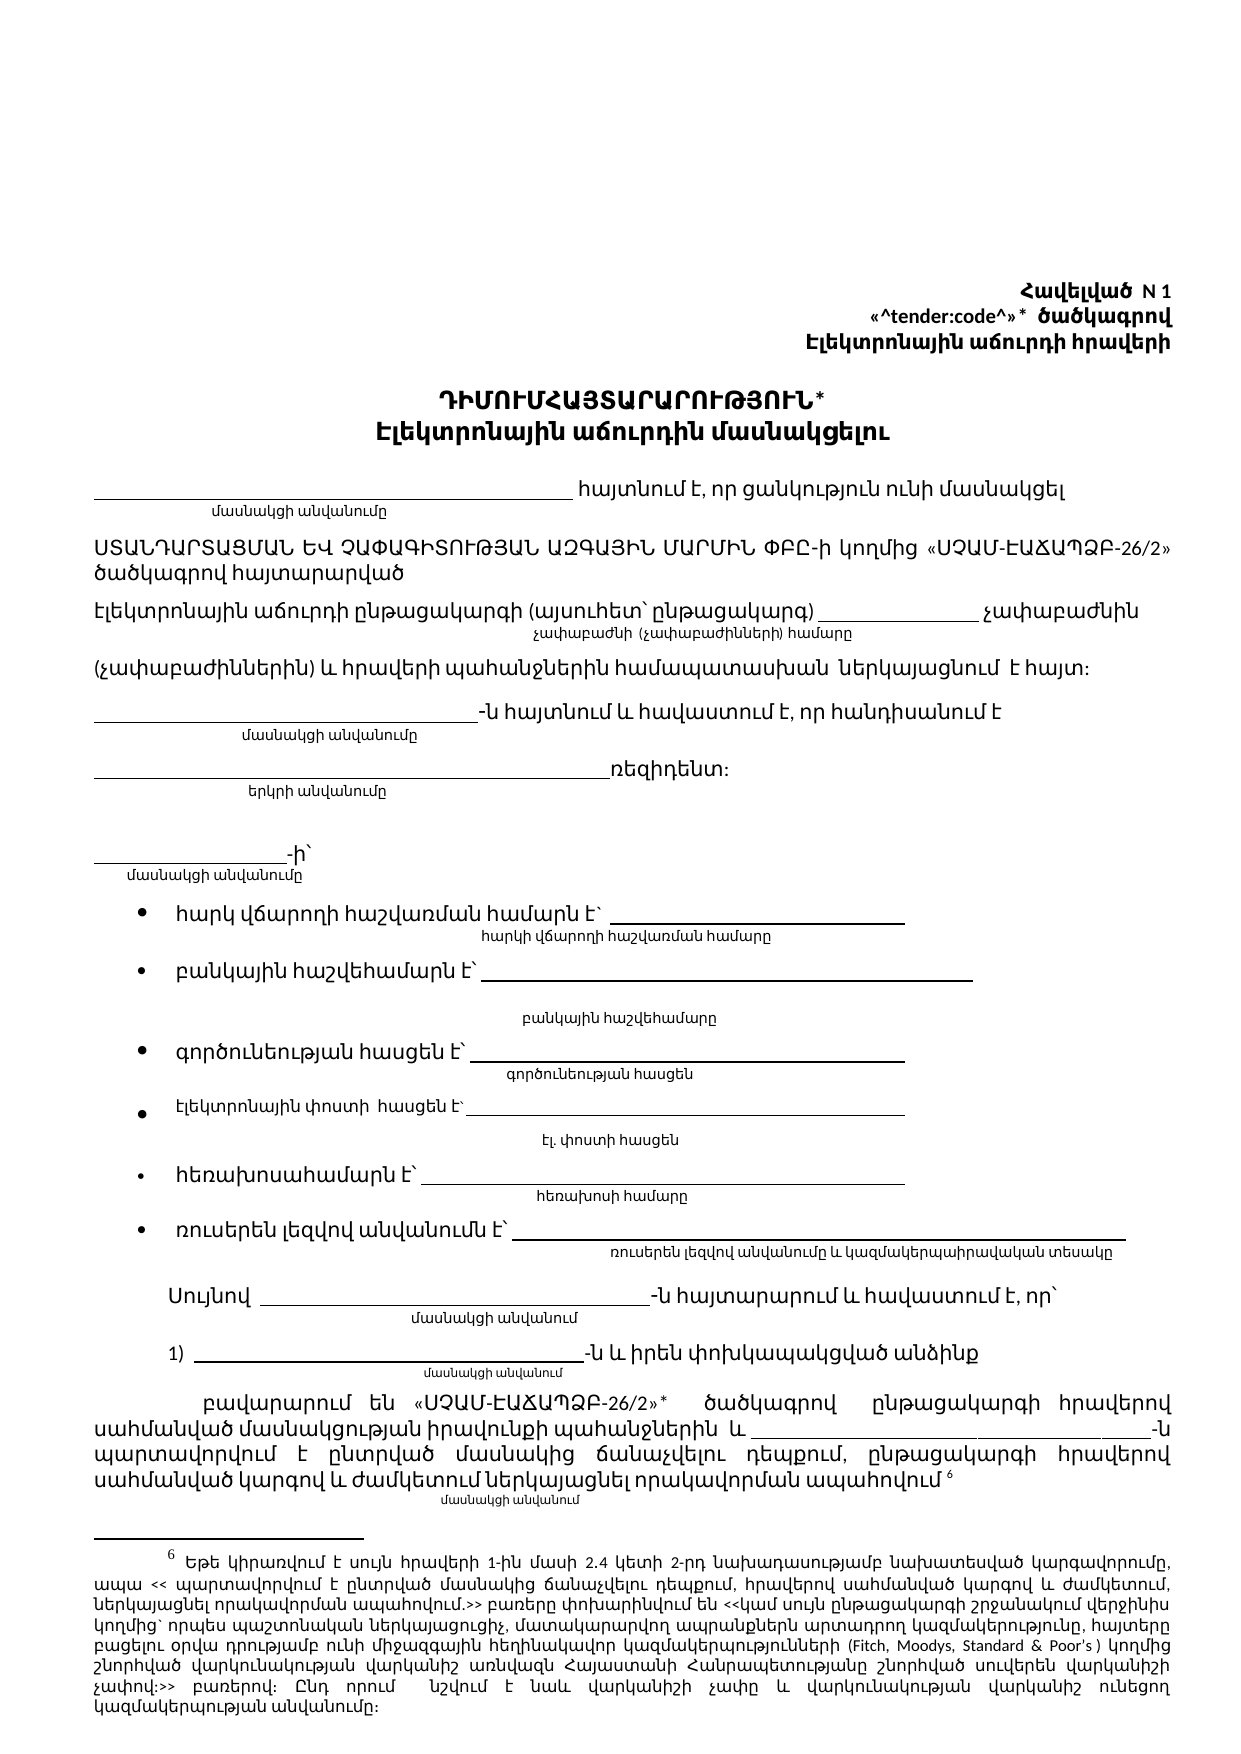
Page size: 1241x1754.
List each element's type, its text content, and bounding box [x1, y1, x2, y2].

text հարկի վճարողի հաշվառման համարը [94, 928, 1171, 958]
list հարկ վճարողի հաշվառման համարն է` [138, 897, 1171, 928]
text -ի՝ [94, 841, 1171, 867]
text մասնակցի անվանում [94, 1309, 1171, 1340]
text հեռախոսի համարը [462, 1187, 1171, 1218]
text ռուսերեն լեզվով անվանումը և կազմակերպաիրավական տեսակը [536, 1243, 1171, 1274]
list բանկային հաշվեհամարն է՝ [138, 958, 1171, 1009]
text բավարարում են «ՍՉԱՄ-ԷԱՃԱՊՁԲ-26/2»* ծածկագրով ընթացակարգի հրավերով սահմանված մասնակցության իրավունքի պահանջներին և -ն պարտավորվում է ընտրված մասնակից ճանաչվելու դեպքում, ընթացակարգի հրավերով սահմանված կարգով և ժամկետում ներկայացնել որակավորման ապահովում [94, 1391, 1171, 1492]
text ՍՏԱՆԴԱՐՏԱՑՄԱՆ ԵՎ ՉԱՓԱԳԻՏՈՒԹՅԱՆ ԱԶԳԱՅԻՆ ՄԱՐՄԻՆ ՓԲԸ-ի կողմից «ՍՉԱՄ-ԷԱՃԱՊՁԲ-26/2» ծածկագրով հայտարարված [94, 533, 1171, 586]
text Հավելված N 1 [94, 278, 1171, 304]
list ռուսերեն լեզվով անվանումն է՝ [138, 1218, 1171, 1243]
text մասնակցի անվանումը [94, 867, 1171, 897]
text (չափաբաժիններին) և հրավերի պահանջներին համապատասխան ներկայացնում է հայտ: [94, 655, 1171, 680]
text չափաբաժնի (չափաբաժինների) համարը [94, 624, 1171, 655]
text ԴԻՄՈՒՄՀԱՅՏԱՐԱՐՈՒԹՅՈՒՆ* [94, 385, 1171, 416]
text 1) -ն և իրեն փոխկապակցված անձինք [94, 1340, 1171, 1365]
text բանկային հաշվեհամարը [94, 1009, 1171, 1039]
text «^tender:code^»* ծածկագրով [94, 304, 1171, 329]
list էլեկտրոնային փոստի հասցեն է՝ [138, 1096, 1171, 1131]
text ռեզիդենտ: [94, 756, 1171, 782]
text էլեկտրոնային աճուրդի ընթացակարգի (այսուհետ՝ ընթացակարգ) չափաբաժնին [94, 599, 1171, 624]
text երկրի անվանումը [94, 782, 1171, 812]
text մասնակցի անվանում [94, 1365, 1171, 1391]
text Սույնով -ն հայտարարում և հավաստում է, որ՝ [94, 1279, 1171, 1309]
text էլ. փոստի հասցեն [94, 1131, 1171, 1162]
text մասնակցի անվանում [94, 1492, 1171, 1518]
text -ն հայտնում և հավաստում է, որ հանդիսանում է [94, 695, 1171, 726]
list հեռախոսահամարն է՝ [138, 1162, 1171, 1187]
text գործունեության հասցեն [94, 1065, 1171, 1096]
subtitle Էլեկտրոնային աճուրդին մասնակցելու [94, 416, 1171, 446]
text հայտնում է, որ ցանկություն ունի մասնակցել [94, 477, 1171, 502]
text Էլեկտրոնային աճուրդի հրավերի [94, 329, 1171, 354]
text մասնակցի անվանումը [94, 726, 1171, 756]
list գործունեության հասցեն է՝ [138, 1039, 1171, 1065]
text մասնակցի անվանումը [94, 502, 1171, 533]
